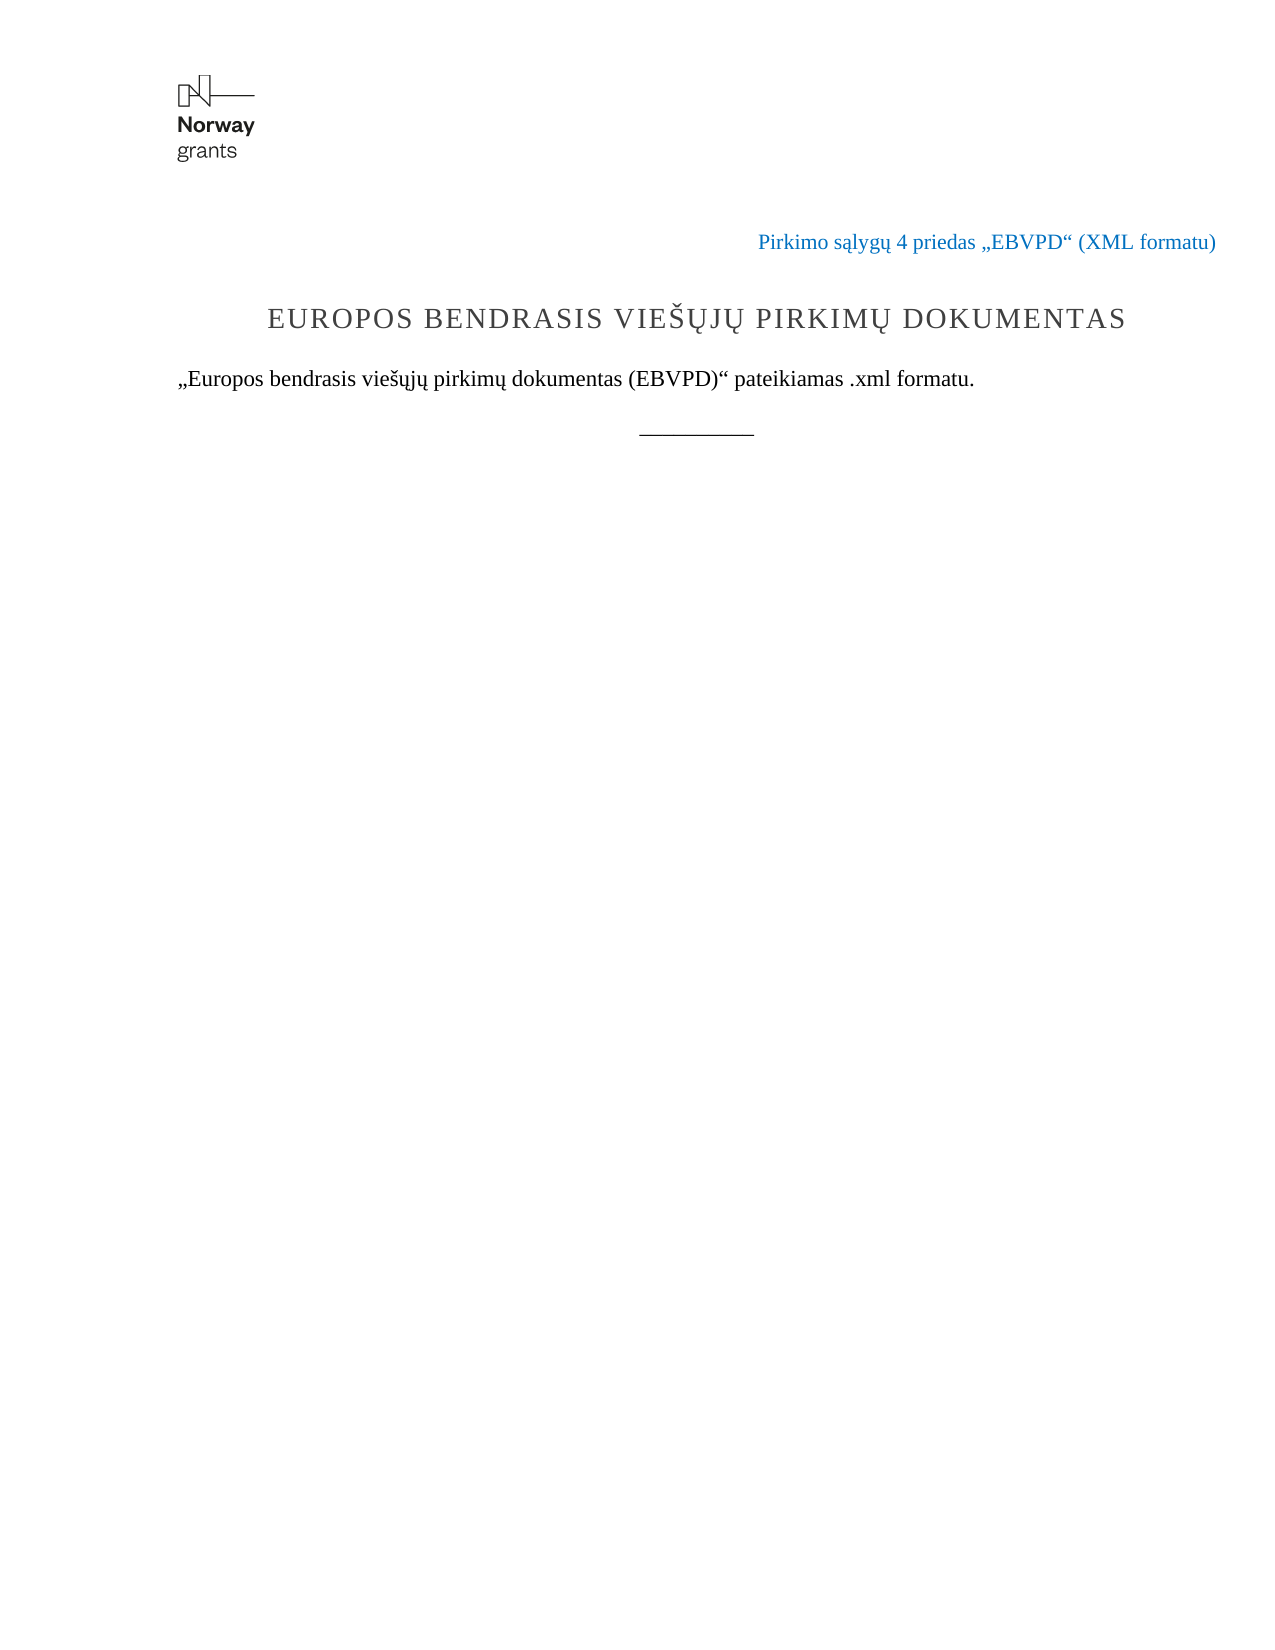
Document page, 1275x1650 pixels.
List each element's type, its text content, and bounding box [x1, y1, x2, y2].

subtitle Pirkimo sąlygų 4 priedas „EBVPD“ (XML formatu) [709, 229, 1216, 254]
text „Europos bendrasis viešųjų pirkimų dokumentas (EBVPD)“ pateikiamas .xml formatu. [177, 365, 1216, 392]
picture [177, 75, 255, 162]
subtitle EUROPOS BENDRASIS VIEŠŲJŲ PIRKIMŲ DOKUMENTAS [177, 302, 1216, 335]
text __________ [177, 412, 1216, 438]
